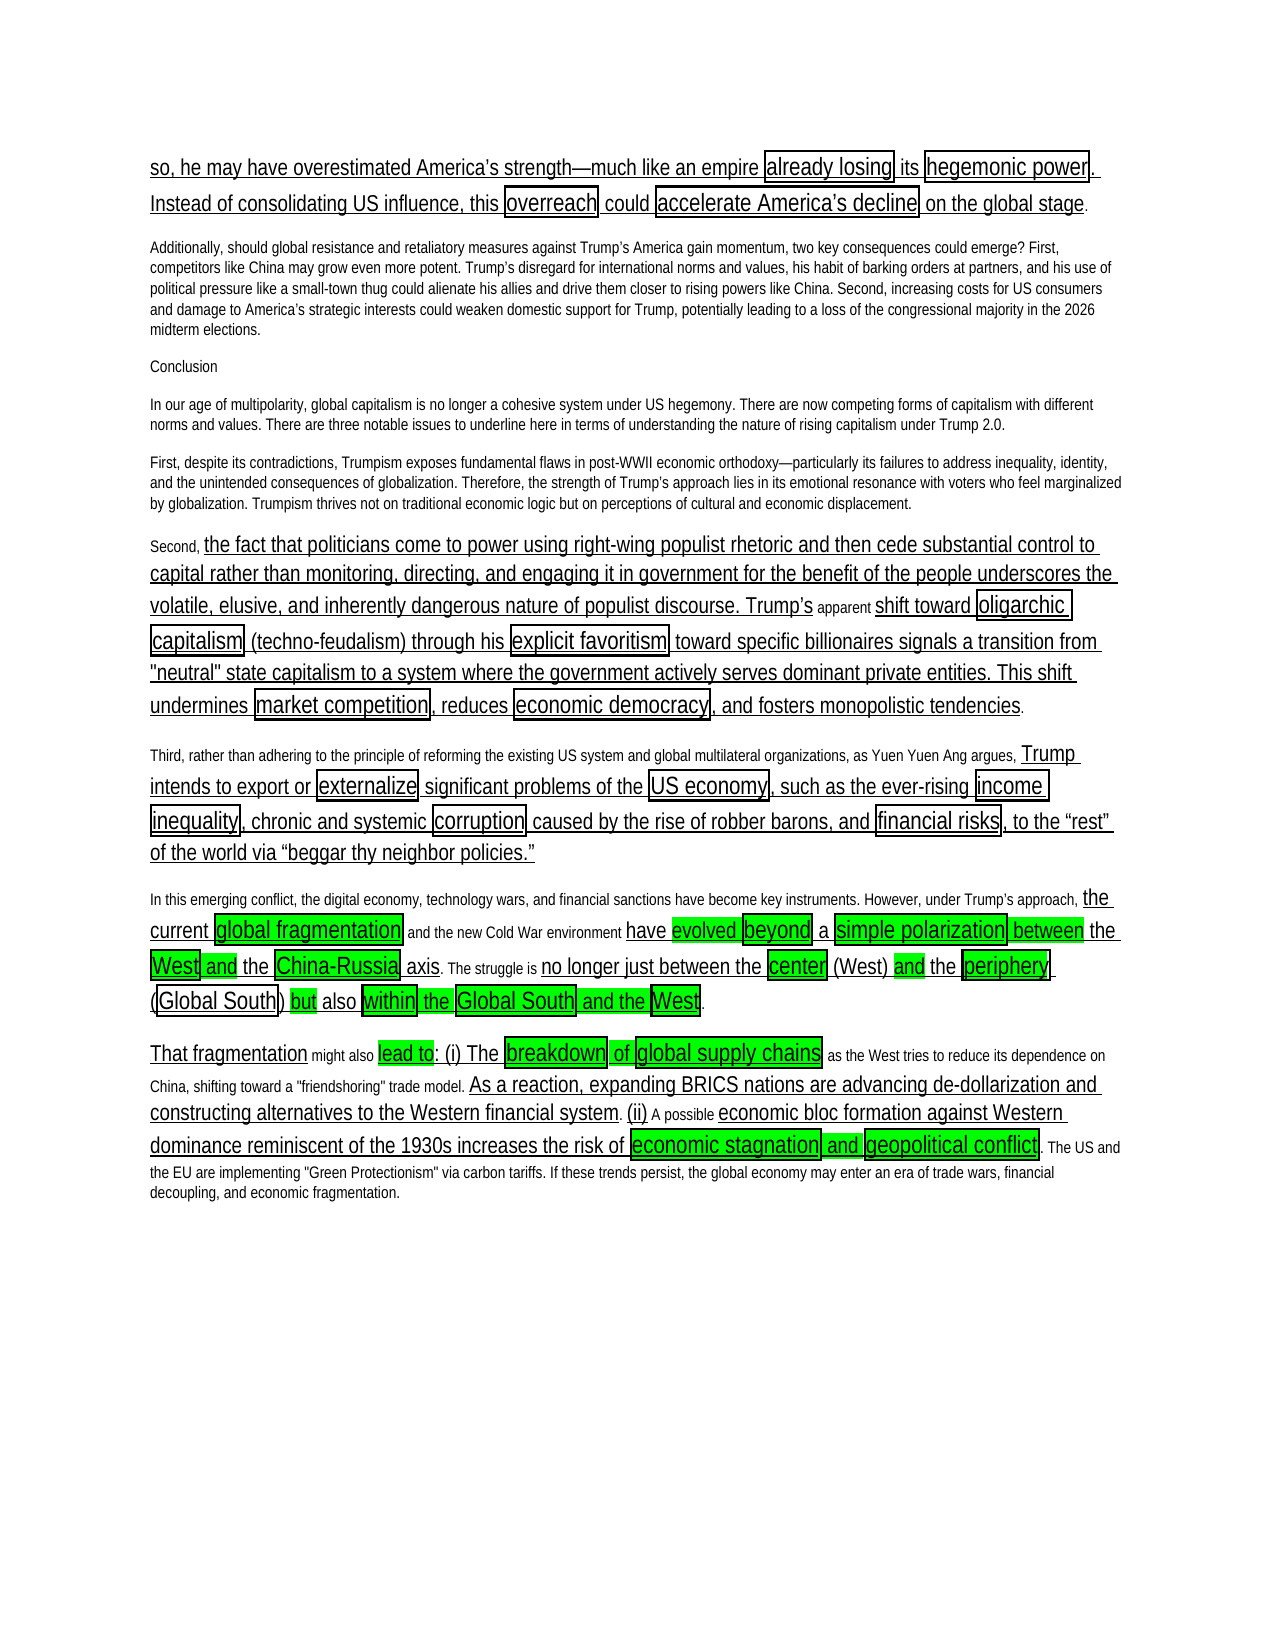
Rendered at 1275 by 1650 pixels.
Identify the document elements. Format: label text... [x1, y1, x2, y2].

text Additionally, should global resistance and retaliatory measures against Trump’s America gain momentum, two key consequences could emerge? First, competitors like China may grow even more potent. Trump’s disregard for international norms and values, his habit of barking orders at partners, and his use of political pressure like a small-town thug could alienate his allies and drive them closer to rising powers like China. Second, increasing costs for US consumers and damage to America’s strategic interests could weaken domestic support for Trump, potentially leading to a loss of the congressional majority in the 2026 midterm elections. [150, 237, 1125, 339]
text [150, 150, 1125, 218]
text Second, the fact that politicians come to power using right-wing populist rhetoric and then cede substantial control to capital rather than monitoring, directing, and engaging it in government for the benefit of the people underscores the volatile, elusive, and inherently dangerous nature of populist discourse. Trump’s apparent shift toward oligarchic capitalism (techno-feudalism) through his explicit favoritism toward specific billionaires signals a transition from "neutral" state capitalism to a system where the government actively serves dominant private entities. This shift undermines market competition, reduces economic democracy, and fosters monopolistic tendencies. [150, 531, 1125, 721]
text That fragmentation might also lead to: (i) The breakdown of global supply chains as the West tries to reduce its dependence on China, shifting toward a "friendshoring" trade model. As a reaction, expanding BRICS nations are advancing de-dollarization and constructing alternatives to the Western financial system. (ii) A possible economic bloc formation against Western dominance reminiscent of the 1930s increases the risk of economic stagnation and geopolitical conflict. The US and the EU are implementing "Green Protectionism" via carbon tariffs. If these trends persist, the global economy may enter an era of trade wars, financial decoupling, and economic fragmentation. [150, 1036, 1125, 1202]
text Conclusion [150, 357, 1125, 376]
text First, despite its contradictions, Trumpism exposes fundamental flaws in post-WWII economic orthodoxy—particularly its failures to address inequality, identity, and the unintended consequences of globalization. Therefore, the strength of Trump’s approach lies in its emotional resonance with voters who feel marginalized by globalization. Trumpism thrives not on traditional economic logic but on perceptions of cultural and economic displacement. [150, 452, 1125, 513]
text In our age of multipolarity, global capitalism is no longer a cohesive system under US hegemony. There are now competing forms of capitalism with different norms and values. There are three notable issues to underline here in terms of understanding the nature of rising capitalism under Trump 2.0. [150, 394, 1125, 434]
text Third, rather than adhering to the principle of reforming the existing US system and global multilateral organizations, as Yuen Yuen Ang argues, Trump intends to export or externalize significant problems of the US economy, such as the ever-rising income inequality, chronic and systemic corruption caused by the rise of robber barons, and financial risks, to the “rest” of the world via “beggar thy neighbor policies.” [150, 740, 1125, 865]
text In this emerging conflict, the digital economy, technology wars, and financial sanctions have become key instruments. However, under Trump’s approach, the current global fragmentation and the new Cold War environment have evolved beyond a simple polarization between the West and the China-Russia axis. The struggle is no longer just between the center (West) and the periphery (Global South) but also within the Global South and the West. [150, 884, 1125, 1017]
